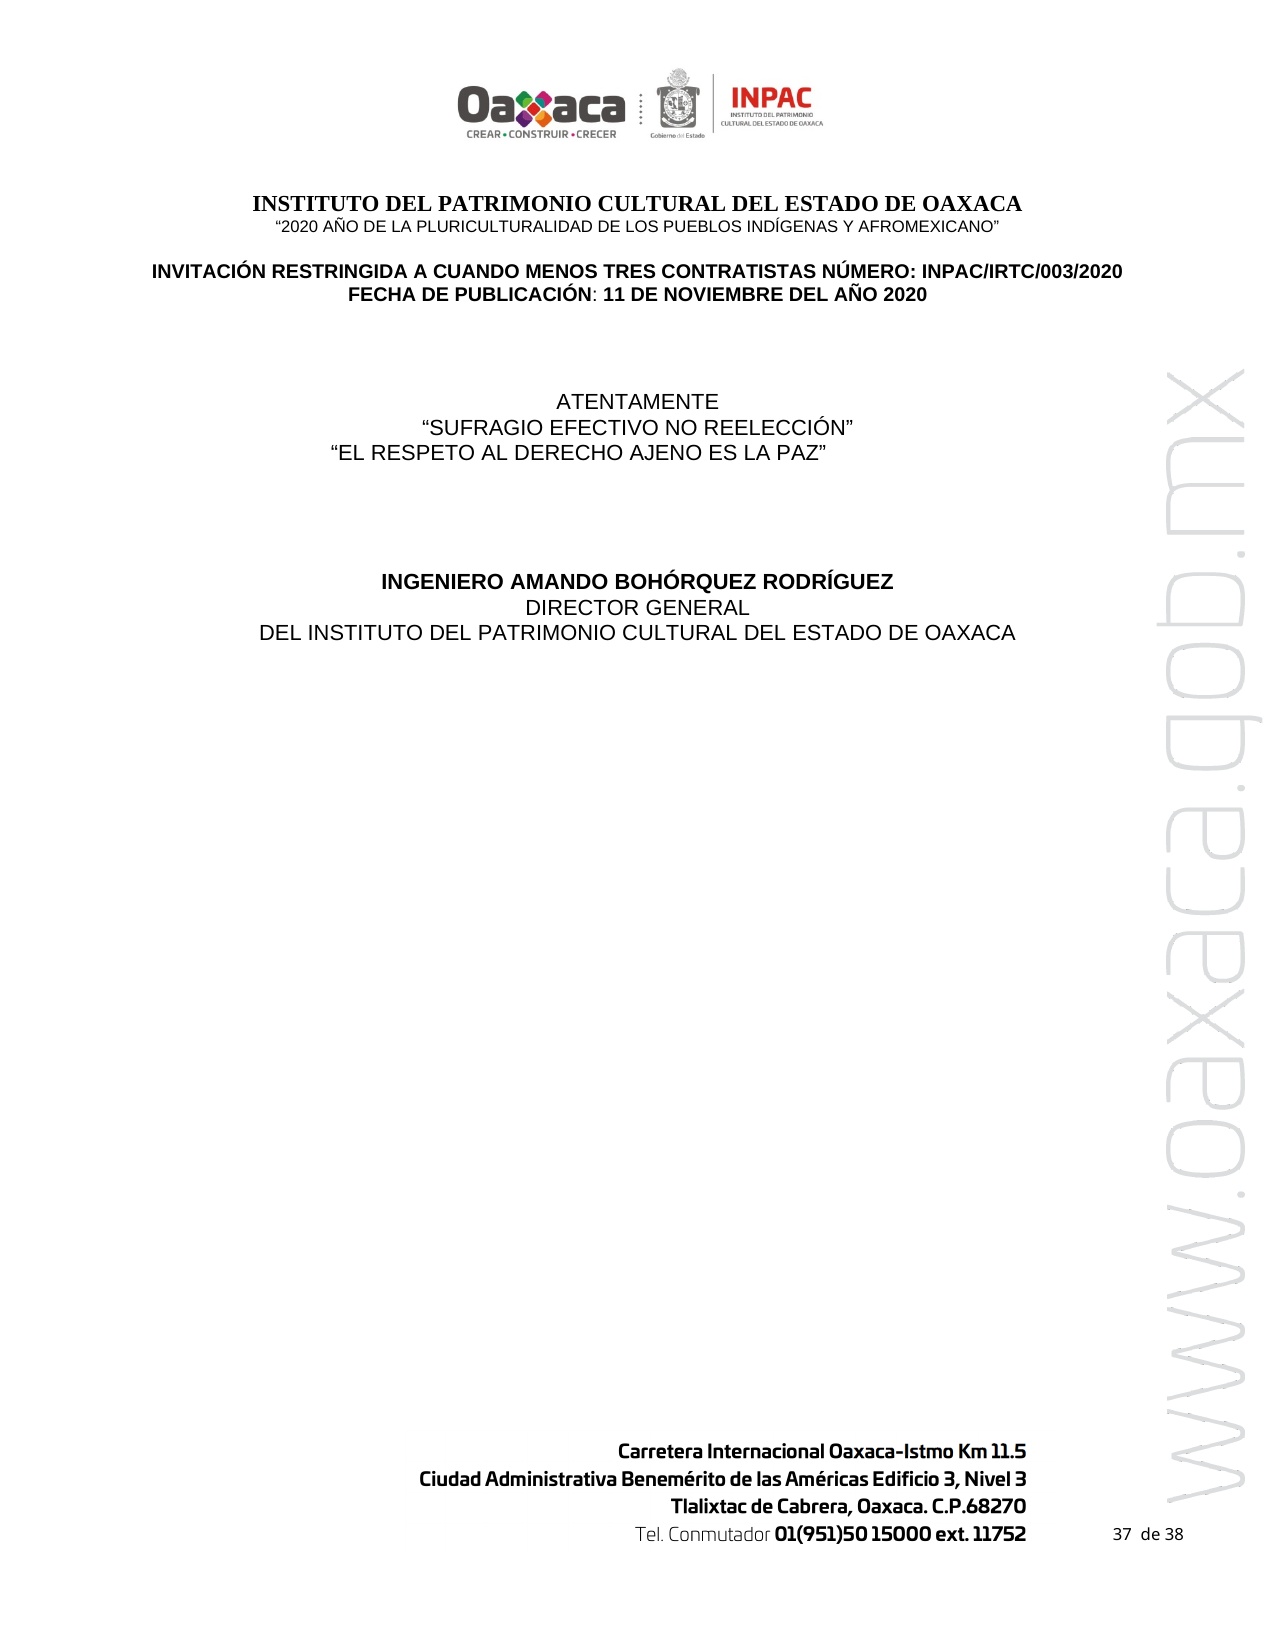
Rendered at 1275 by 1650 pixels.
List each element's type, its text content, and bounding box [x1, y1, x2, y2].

text ATENTAMENTE [89, 389, 1186, 414]
text “SUFRAGIO EFECTIVO NO REELECCIÓN” [89, 414, 1186, 439]
picture [1156, 324, 1263, 1527]
text “EL RESPETO AL DERECHO AJENO ES LA PAZ” [89, 439, 1186, 465]
text DIRECTOR GENERAL [89, 594, 1186, 619]
picture [443, 63, 845, 147]
text DEL INSTITUTO DEL PATRIMONIO CULTURAL DEL ESTADO DE OAXACA [89, 619, 1186, 645]
text INGENIERO AMANDO BOHÓRQUEZ RODRÍGUEZ [89, 569, 1186, 594]
picture [405, 1430, 1060, 1554]
